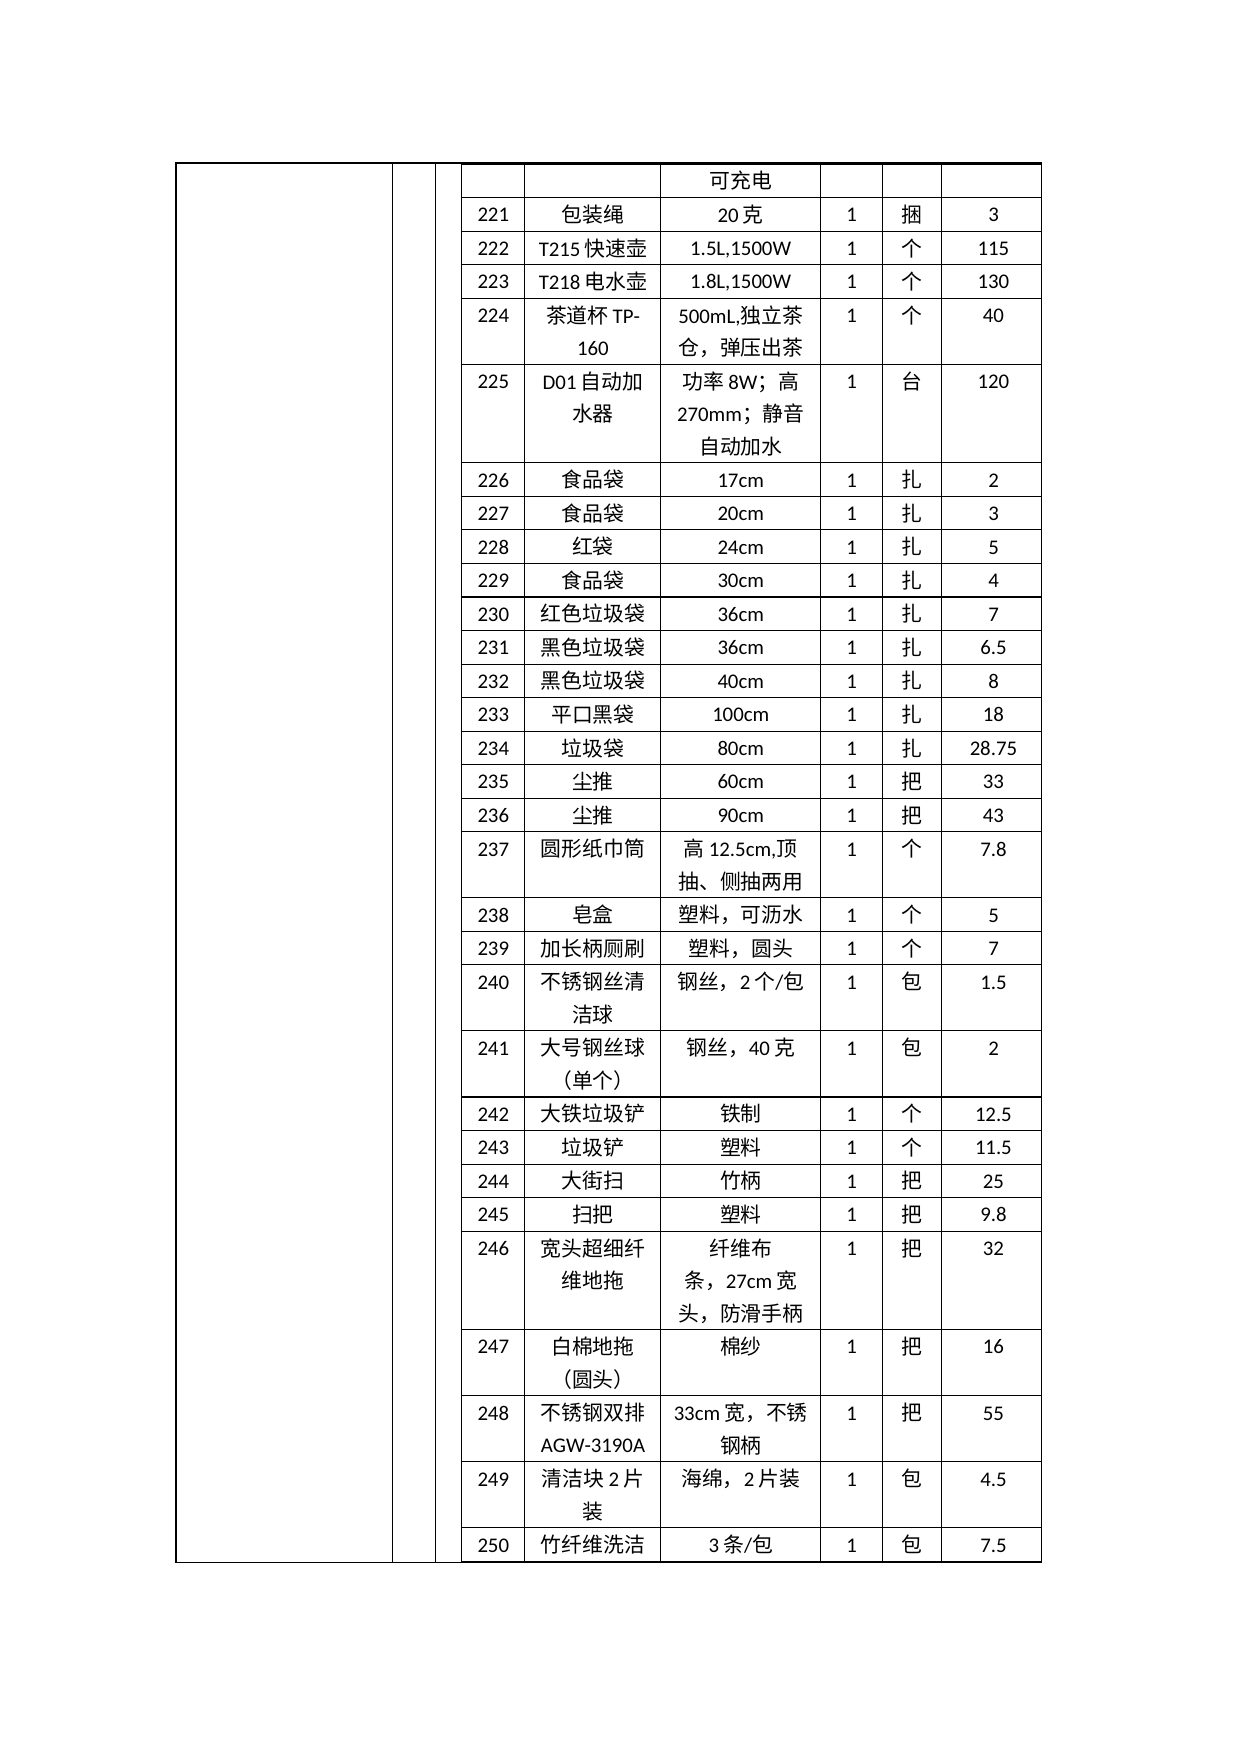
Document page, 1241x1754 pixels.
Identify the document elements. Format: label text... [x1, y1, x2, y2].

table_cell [661, 165, 820, 197]
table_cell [462, 1528, 524, 1561]
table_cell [883, 165, 941, 197]
table_cell 1.项目采购清单及要求 备注： 在合同执行过程中，对于采购人需购买上表未尽清单产品，以中标供应商批发价为基准，按中标的下浮率计算，产品结算价格不得高于市场价。（投标文件中提供承诺书）。 [525, 1232, 660, 1329]
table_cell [883, 1528, 941, 1561]
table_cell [525, 165, 660, 197]
table_cell 1 [393, 164, 435, 1562]
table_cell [821, 165, 882, 197]
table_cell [661, 1528, 820, 1561]
table_cell 1.项目采购清单及要求 备注： 在合同执行过程中，对于采购人需购买上表未尽清单产品，以中标供应商批发价为基准，按中标的下浮率计算，产品结算价格不得高于市场价。（投标文件中提供承诺书）。 [661, 1232, 820, 1329]
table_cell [942, 165, 1041, 197]
table_cell 1.项目采购清单及要求 备注： 在合同执行过程中，对于采购人需购买上表未尽清单产品，以中标供应商批发价为基准，按中标的下浮率计算，产品结算价格不得高于市场价。（投标文件中提供承诺书）。 [661, 365, 820, 462]
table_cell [525, 1528, 660, 1561]
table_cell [821, 1528, 882, 1561]
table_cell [462, 165, 524, 197]
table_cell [942, 1528, 1041, 1561]
table_cell [177, 164, 392, 1562]
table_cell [436, 164, 461, 1562]
table_cell 1.项目采购清单及要求 备注： 在合同执行过程中，对于采购人需购买上表未尽清单产品，以中标供应商批发价为基准，按中标的下浮率计算，产品结算价格不得高于市场价。（投标文件中提供承诺书）。 [525, 365, 660, 462]
